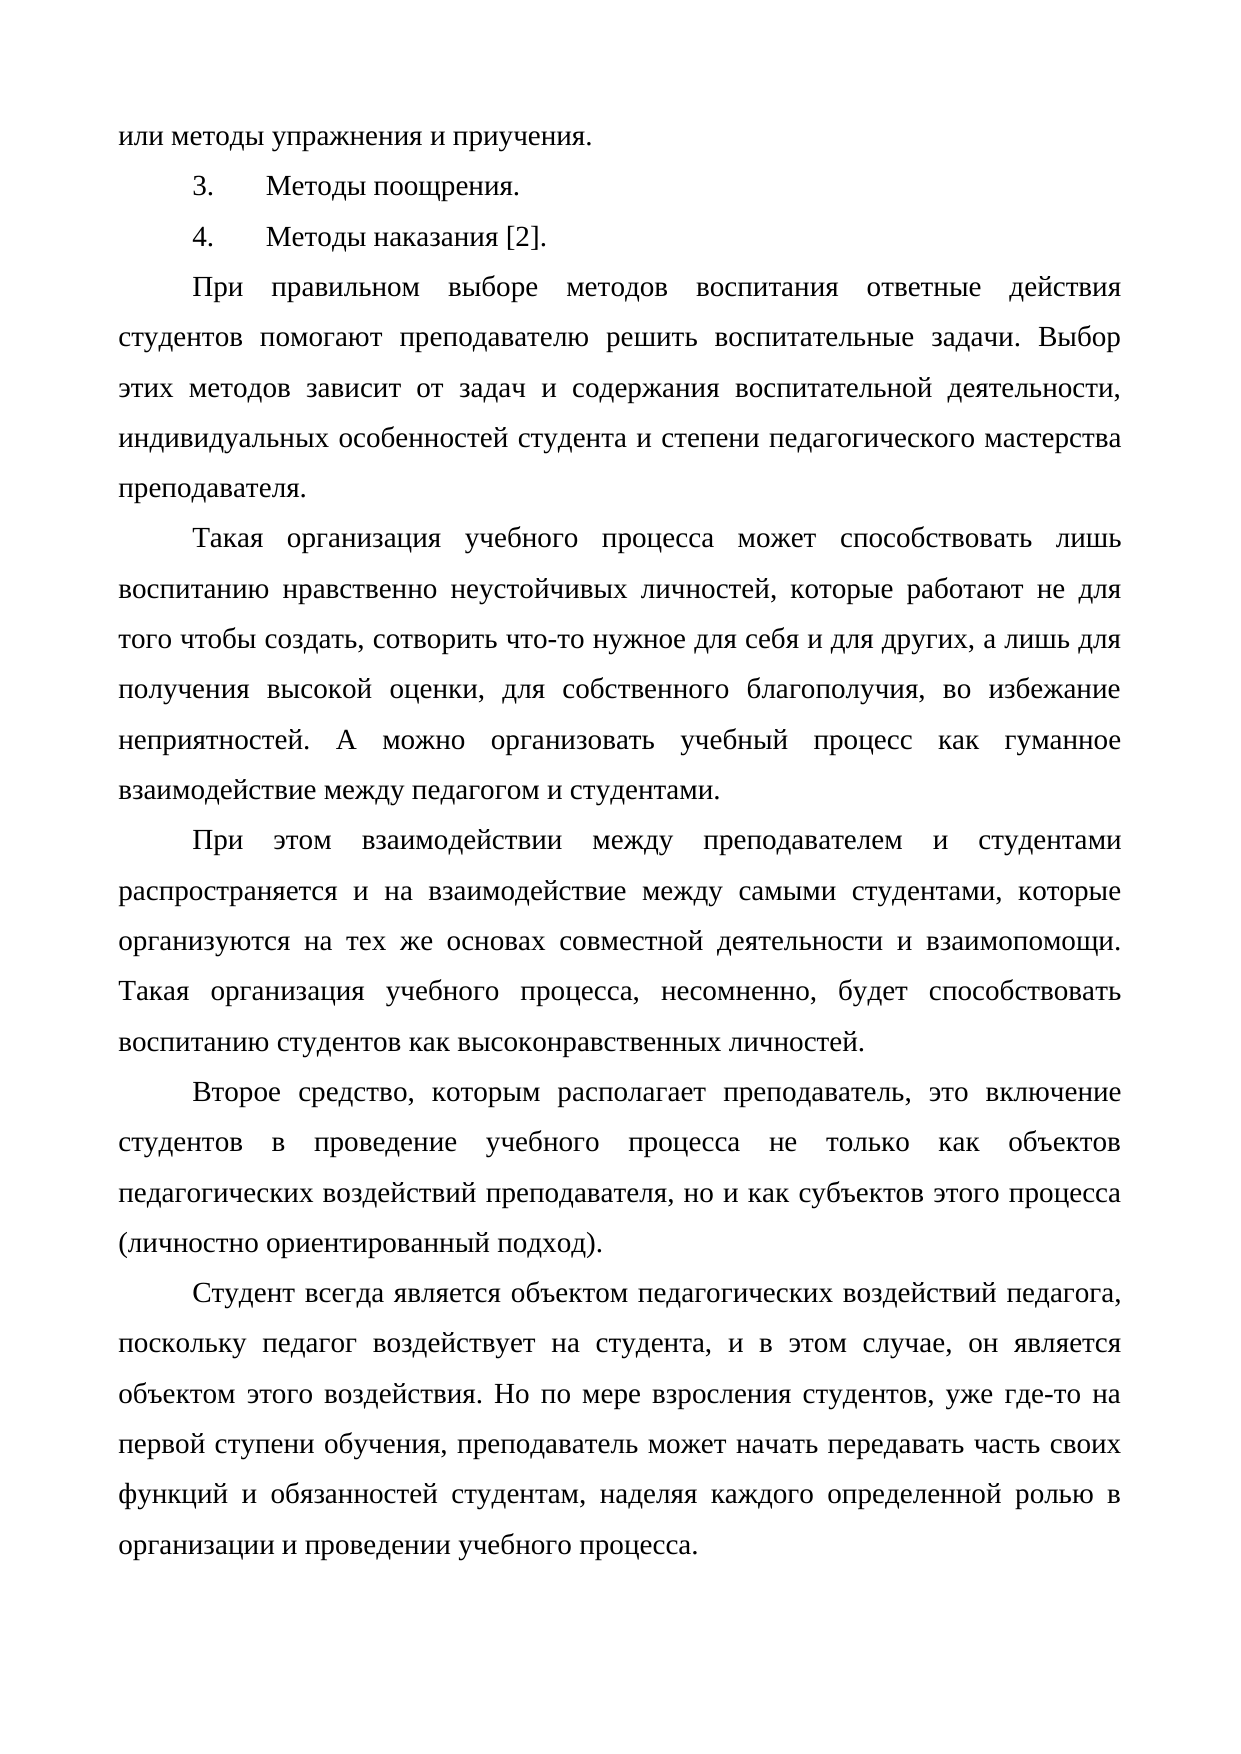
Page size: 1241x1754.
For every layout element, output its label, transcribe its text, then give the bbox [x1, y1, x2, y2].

list Методы поощрения. [118, 168, 1122, 202]
list Методы наказания [2]. [118, 219, 1122, 252]
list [118, 118, 1122, 152]
text Студент всегда является объектом педагогических воздействий педагога, поскольку педагог воздействует на студента, и в этом случае, он является объектом этого воздействия. Но по мере взросления студентов, уже где-то на первой ступени обучения, преподаватель может начать передавать часть своих функций и обязанностей студентам, наделяя каждого определенной ролью в организации и проведении учебного процесса. [118, 1275, 1122, 1560]
list При правильном выборе методов воспитания ответные действия студентов помогают преподавателю решить воспитательные задачи. Выбор этих методов зависит от задач и содержания воспитательной деятельности, индивидуальных особенностей студента и степени педагогического мастерства преподавателя. [118, 269, 1122, 504]
text Такая организация учебного процесса может способствовать лишь воспитанию нравственно неустойчивых личностей, которые работают не для того чтобы создать, сотворить что-то нужное для себя и для других, а лишь для получения высокой оценки, для собственного благополучия, во избежание неприятностей. А можно организовать учебный процесс как гуманное взаимодействие между педагогом и студентами. [118, 521, 1122, 806]
text Второе средство, которым располагает преподаватель, это включение студентов в проведение учебного процесса не только как объектов педагогических воздействий преподавателя, но и как субъектов этого процесса (личностно ориентированный подход). [118, 1074, 1122, 1258]
text При этом взаимодействии между преподавателем и студентами распространяется и на взаимодействие между самыми студентами, которые организуются на тех же основах совместной деятельности и взаимопомощи. Такая организация учебного процесса, несомненно, будет способствовать воспитанию студентов как высоконравственных личностей. [118, 822, 1122, 1057]
